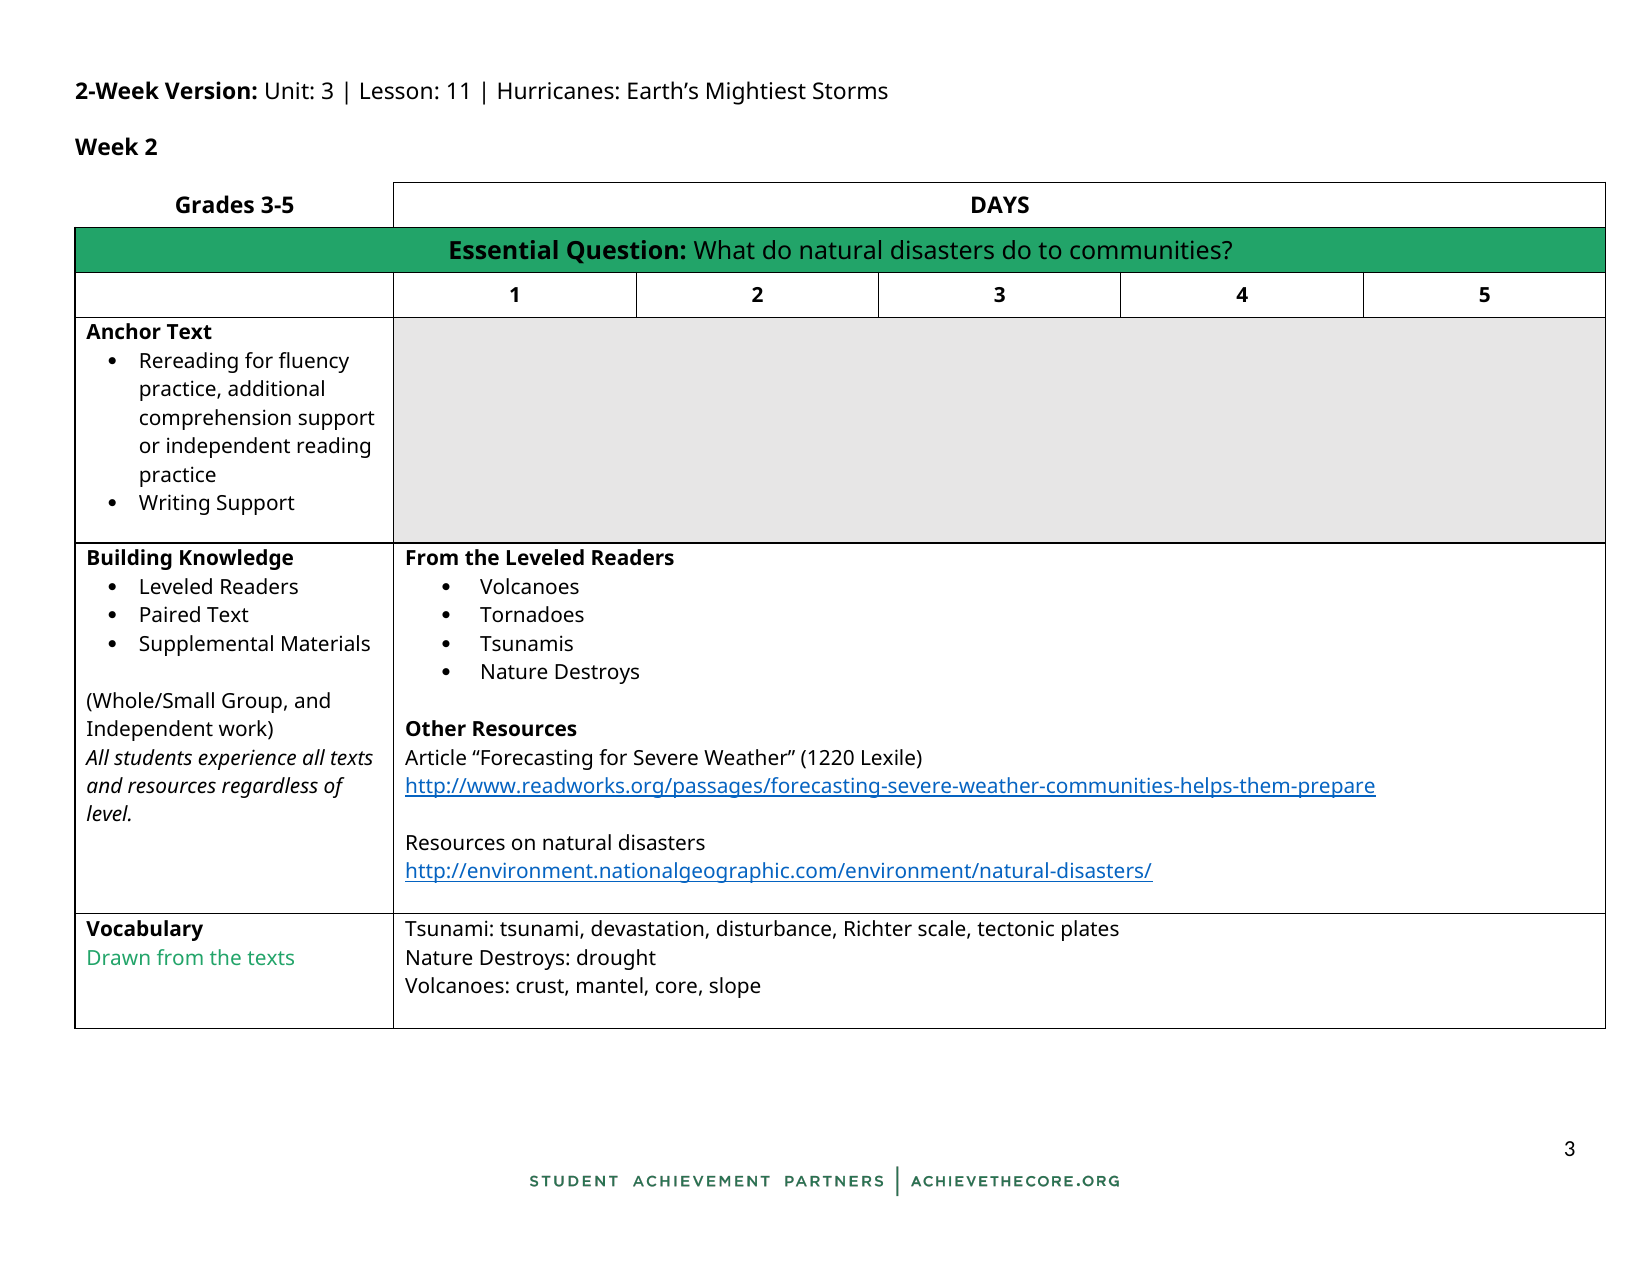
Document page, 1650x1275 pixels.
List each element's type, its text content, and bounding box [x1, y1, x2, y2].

table_cell Anchor Text Rereading for fluency practice, additional comprehension support or independent reading practice Writing Support [76, 318, 393, 542]
table_cell 2 [637, 273, 878, 317]
table_cell [394, 318, 1605, 542]
table_cell 3 [879, 273, 1120, 317]
table_cell 5 [1364, 273, 1605, 317]
table_cell From the Leveled Readers Volcanoes Tornadoes Tsunamis Nature Destroys Other Resources Article “Forecasting for Severe Weather” (1220 Lexile) http://www.readworks.org/passages/forecasting-severe-weather-communities-helps-them-prepare Resources on natural disasters http://environment.nationalgeographic.com/environment/natural-disasters/ [394, 544, 1605, 913]
table_cell 1 [394, 273, 636, 317]
picture [516, 1162, 1134, 1200]
table_cell [76, 273, 393, 317]
table_cell Vocabulary Drawn from the texts [76, 914, 393, 1028]
table_cell Building Knowledge Leveled Readers Paired Text Supplemental Materials (Whole/Small Group, and Independent work) All students experience all texts and resources regardless of level. [76, 544, 393, 913]
table_header Grades 3-5 [75, 182, 393, 227]
table_header DAYS [394, 183, 1605, 227]
text Week 2 [75, 131, 1575, 162]
table_cell Tsunami: tsunami, devastation, disturbance, Richter scale, tectonic plates Nature Destroys: drought Volcanoes: crust, mantel, core, slope [394, 914, 1605, 1028]
table_cell 4 [1121, 273, 1363, 317]
table_cell Essential Question: What do natural disasters do to communities? [76, 228, 1605, 272]
